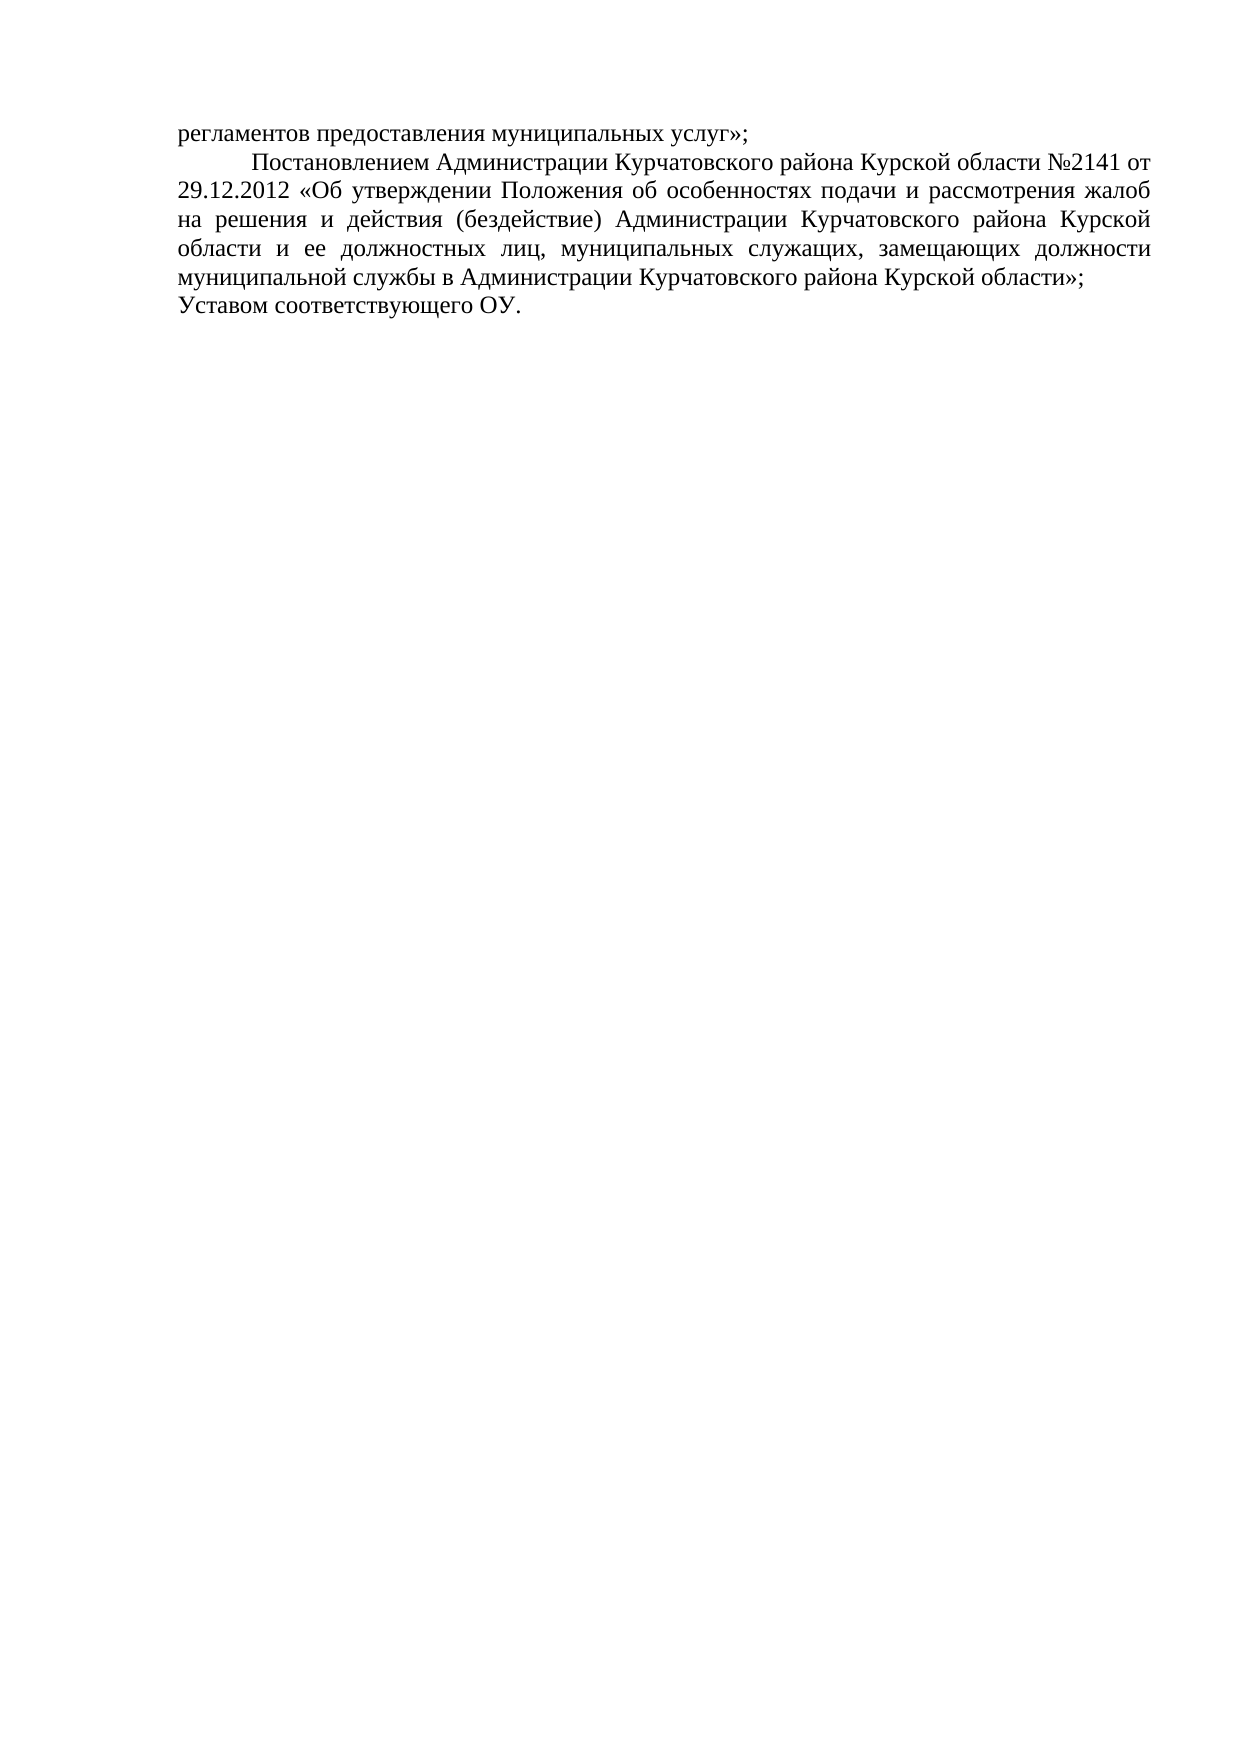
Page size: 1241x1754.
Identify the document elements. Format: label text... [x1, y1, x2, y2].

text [177, 118, 1152, 147]
text Постановлением Администрации Курчатовского района Курской области №2141 от 29.12.2012 «Об утверждении Положения об особенностях подачи и рассмотрения жалоб на решения и действия (бездействие) Администрации Курчатовского района Курской области и ее должностных лиц, муниципальных служащих, замещающих должности муниципальной службы в Администрации Курчатовского района Курской области»; [177, 147, 1152, 291]
text Уставом соответствующего ОУ. [177, 291, 1152, 319]
